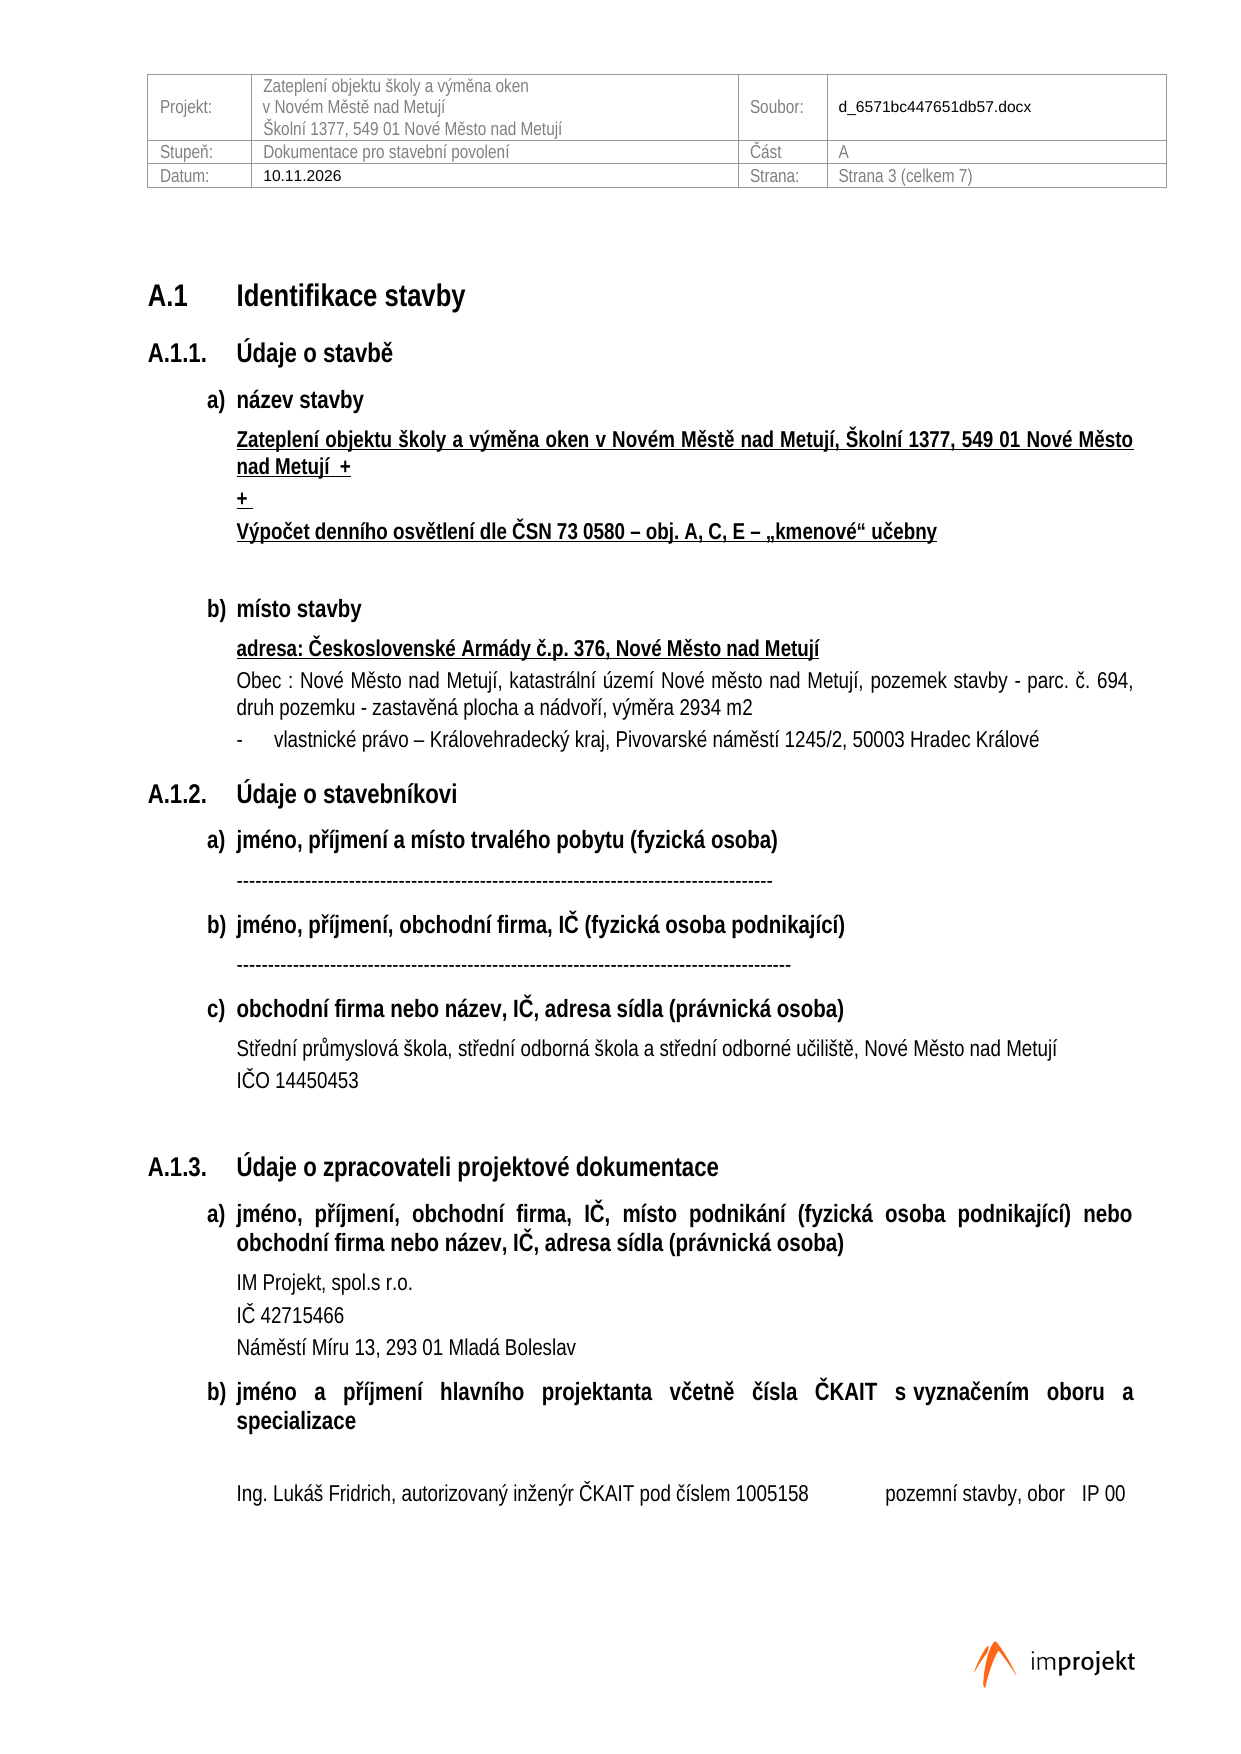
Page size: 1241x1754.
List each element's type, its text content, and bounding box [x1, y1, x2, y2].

subtitle jméno a příjmení hlavního projektanta včetně čísla ČKAIT s vyznačením oboru a specializace [207, 1377, 1134, 1434]
subtitle jméno, příjmení, obchodní firma, IČ, místo podnikání (fyzická osoba podnikající) nebo obchodní firma nebo název, IČ, adresa sídla (právnická osoba) [207, 1199, 1134, 1256]
subtitle místo stavby [148, 594, 1134, 622]
text Obec : Nové Město nad Metují, katastrální území Nové město nad Metují, pozemek stavby - parc. č. 694, druh pozemku - zastavěná plocha a nádvoří, výměra 2934 m2 [236, 667, 1134, 720]
text IM Projekt, spol.s r.o. [236, 1269, 1134, 1295]
subtitle Identifikace stavby [148, 277, 1134, 313]
text Výpočet denního osvětlení dle ČSN 73 0580 – obj. A, C, E – „kmenové“ učebny [236, 518, 1134, 544]
text IČ [236, 1302, 1134, 1328]
text Zateplení objektu školy a výměna oken v Novém Městě nad Metují, Školní 1377, 549 01 Nové Město nad Metují + [236, 426, 1134, 449]
text Zateplení objektu školy a výměna oken v Novém Městě nad Metují, Školní 1377, 549 01 Nové Město nad Metují + [236, 450, 1134, 479]
subtitle název stavby [148, 385, 1134, 414]
text + [236, 485, 1134, 512]
text -------------------------------------------------------------------------------------- [236, 867, 1134, 893]
list vlastnické právo – Královehradecký kraj, Pivovarské náměstí 1245/2, 50003 Hradec Králové [236, 726, 1134, 753]
text Náměstí Míru 13, 293 01 Mladá Boleslav [236, 1334, 1134, 1361]
picture [972, 1639, 1137, 1689]
text IČO 14450453 [236, 1067, 1134, 1094]
subtitle Údaje o stavebníkovi [148, 778, 1134, 809]
text Ing. Lukáš Fridrich, autorizovaný inženýr ČKAIT pod číslem 1005158 pozemní stavby, obor I IP 00 [236, 1479, 1134, 1506]
text Střední průmyslová škola, střední odborná škola a střední odborné učiliště, Nové Město nad Metují [236, 1035, 1134, 1061]
subtitle jméno, příjmení a místo trvalého pobytu (fyzická osoba) [148, 825, 1134, 854]
subtitle jméno, příjmení, obchodní firma, IČ (fyzická osoba podnikající) [148, 909, 1134, 938]
subtitle Údaje o stavbě [148, 338, 1134, 369]
subtitle obchodní firma nebo název, IČ, adresa sídla (právnická osoba) [148, 994, 1134, 1022]
text adresa: Československé Armády č.p. 376, Nové Město nad Metují [236, 635, 1134, 661]
text ----------------------------------------------------------------------------------------- [236, 951, 1134, 977]
subtitle Údaje o zpracovateli projektové dokumentace [148, 1151, 1134, 1182]
